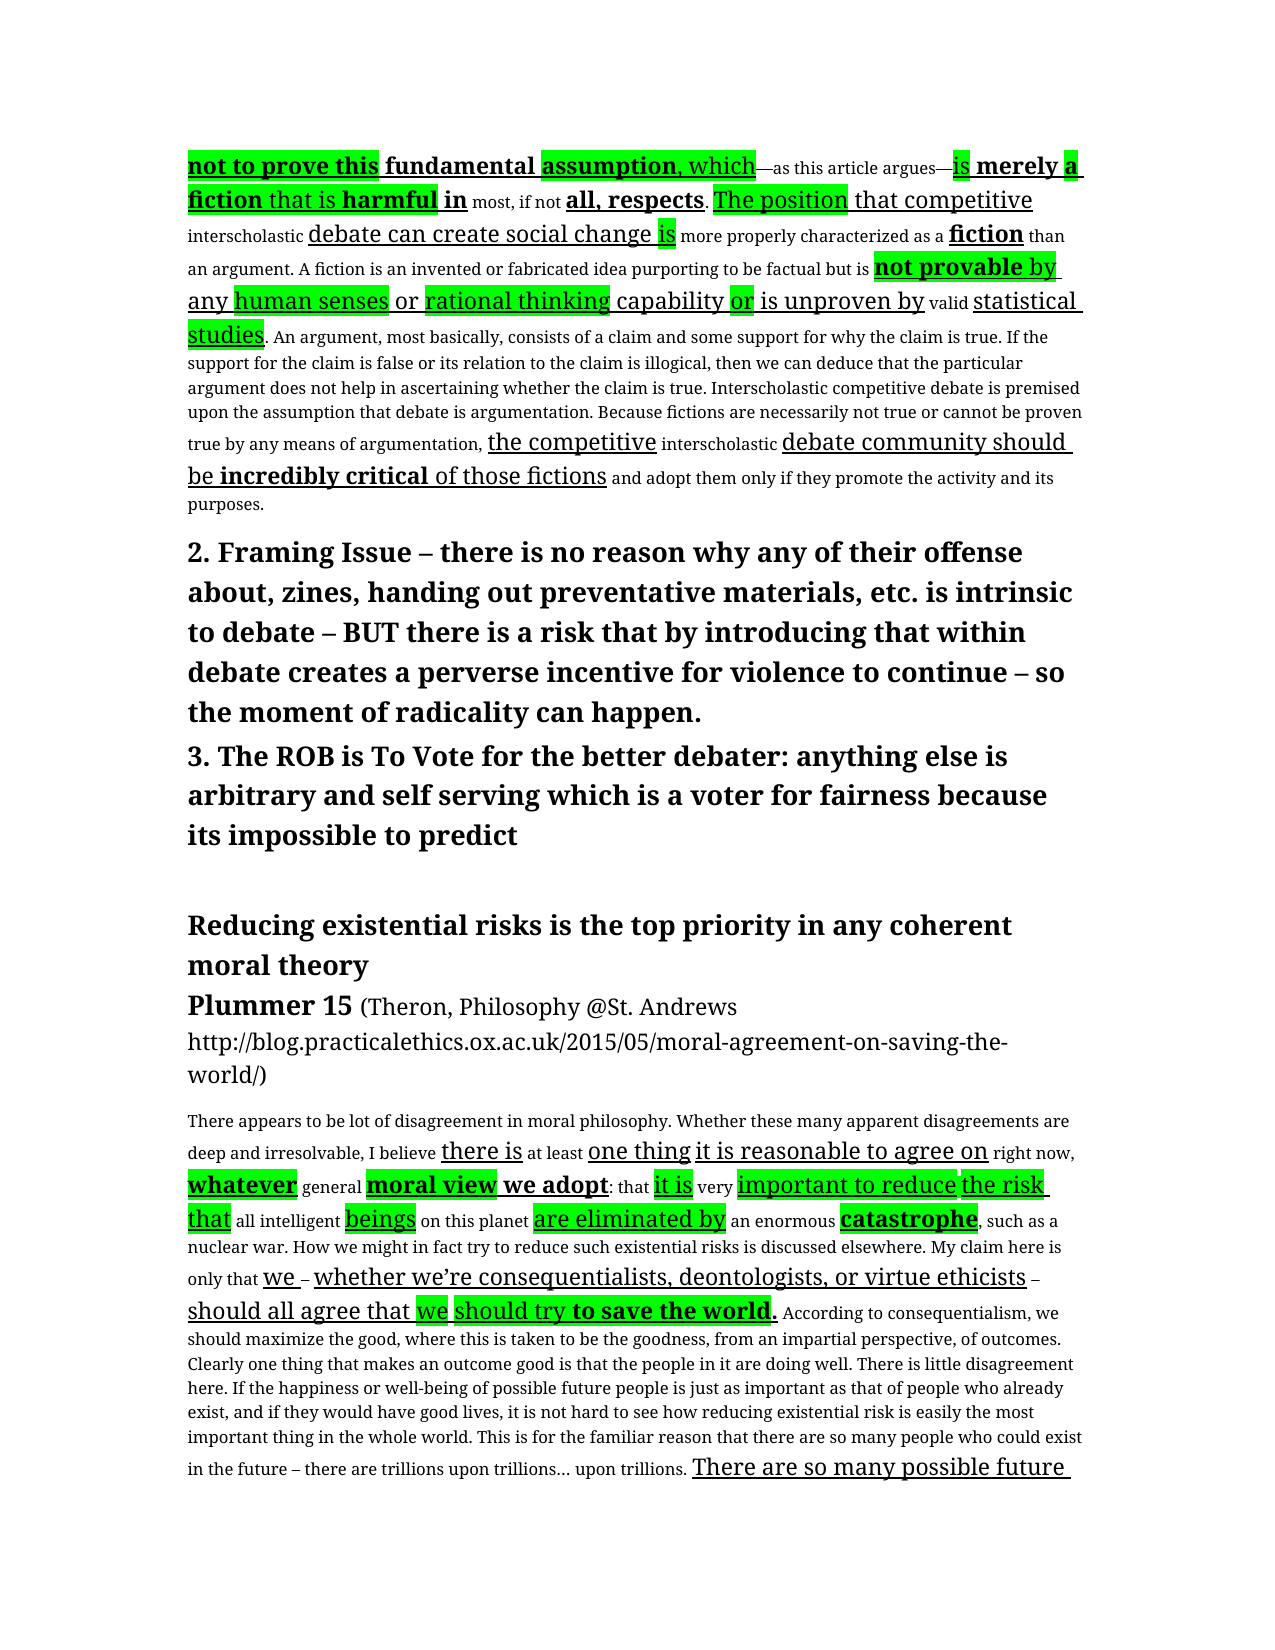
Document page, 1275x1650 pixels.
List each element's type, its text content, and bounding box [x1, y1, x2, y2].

text Plummer 15 (Theron, Philosophy @St. Andrews http://blog.practicalethics.ox.ac.uk/2015/05/moral-agreement-on-saving-the-world/) [187, 986, 1087, 1091]
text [187, 150, 1087, 515]
subtitle 3. The ROB is To Vote for the better debater: anything else is arbitrary and self serving which is a voter for fairness because its impossible to predict [187, 737, 1087, 853]
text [187, 1110, 1087, 1482]
subtitle 2. Framing Issue – there is no reason why any of their offense about, zines, handing out preventative materials, etc. is intrinsic to debate – BUT there is a risk that by introducing that within debate creates a perverse incentive for violence to continue – so the moment of radicality can happen. [187, 534, 1087, 730]
subtitle Reducing existential risks is the top priority in any coherent moral theory [187, 907, 1087, 983]
